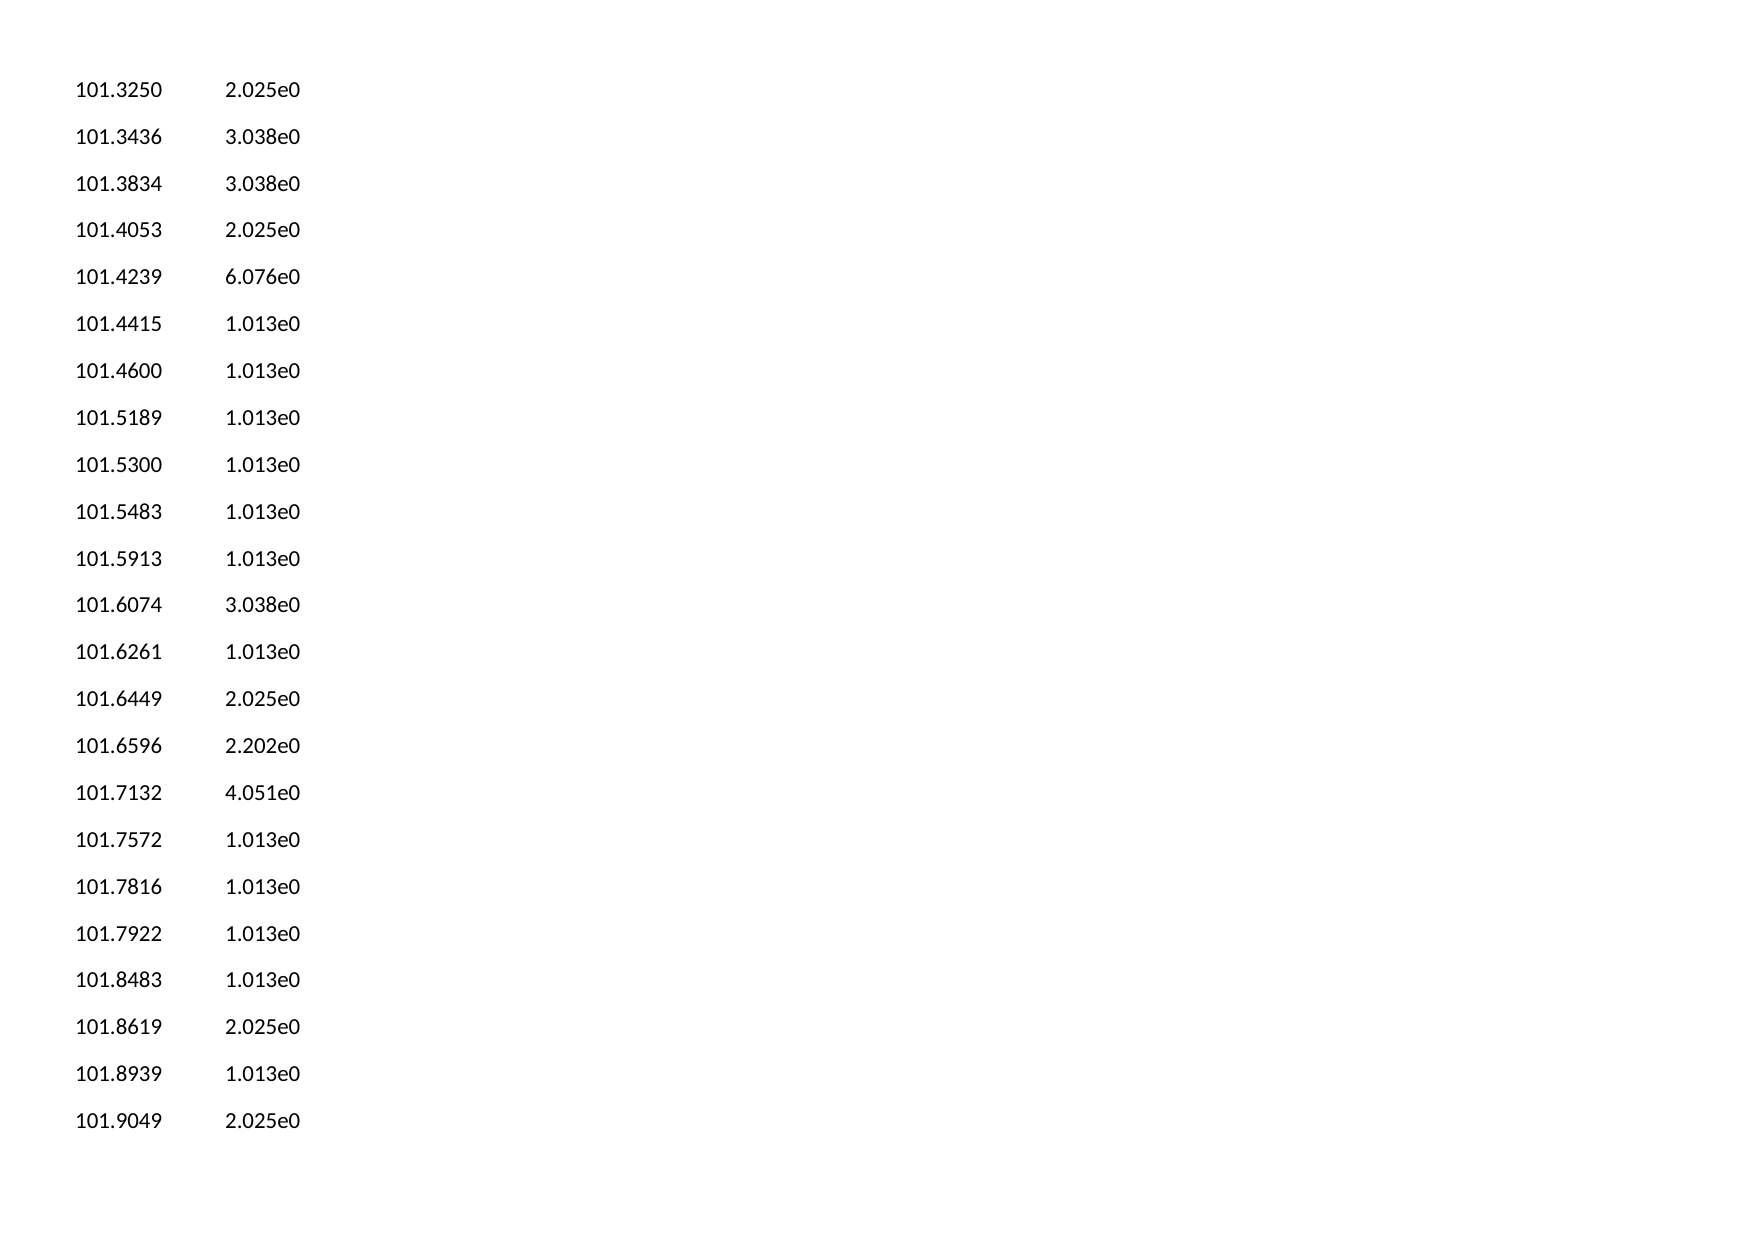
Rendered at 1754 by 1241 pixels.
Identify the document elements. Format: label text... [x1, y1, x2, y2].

text 101.9049 2.025e0 [75, 1106, 1679, 1134]
text 101.3834 3.038e0 [75, 169, 1679, 197]
text 101.7922 1.013e0 [75, 919, 1679, 947]
text 101.6596 2.202e0 [75, 731, 1679, 759]
text 101.5189 1.013e0 [75, 403, 1679, 431]
text 101.4239 6.076e0 [75, 262, 1679, 291]
text 101.5483 1.013e0 [75, 497, 1679, 525]
text 101.8483 1.013e0 [75, 966, 1679, 994]
text 101.7572 1.013e0 [75, 825, 1679, 853]
text 101.3250 2.025e0 [75, 75, 1679, 103]
text 101.7132 4.051e0 [75, 778, 1679, 806]
text 101.8939 1.013e0 [75, 1059, 1679, 1087]
text 101.5300 1.013e0 [75, 450, 1679, 478]
text 101.4600 1.013e0 [75, 356, 1679, 384]
text 101.4415 1.013e0 [75, 309, 1679, 337]
text 101.6449 2.025e0 [75, 684, 1679, 712]
text 101.6261 1.013e0 [75, 637, 1679, 666]
text 101.8619 2.025e0 [75, 1012, 1679, 1041]
text 101.7816 1.013e0 [75, 872, 1679, 900]
text 101.6074 3.038e0 [75, 591, 1679, 619]
text 101.5913 1.013e0 [75, 544, 1679, 572]
text 101.4053 2.025e0 [75, 216, 1679, 244]
text 101.3436 3.038e0 [75, 122, 1679, 150]
